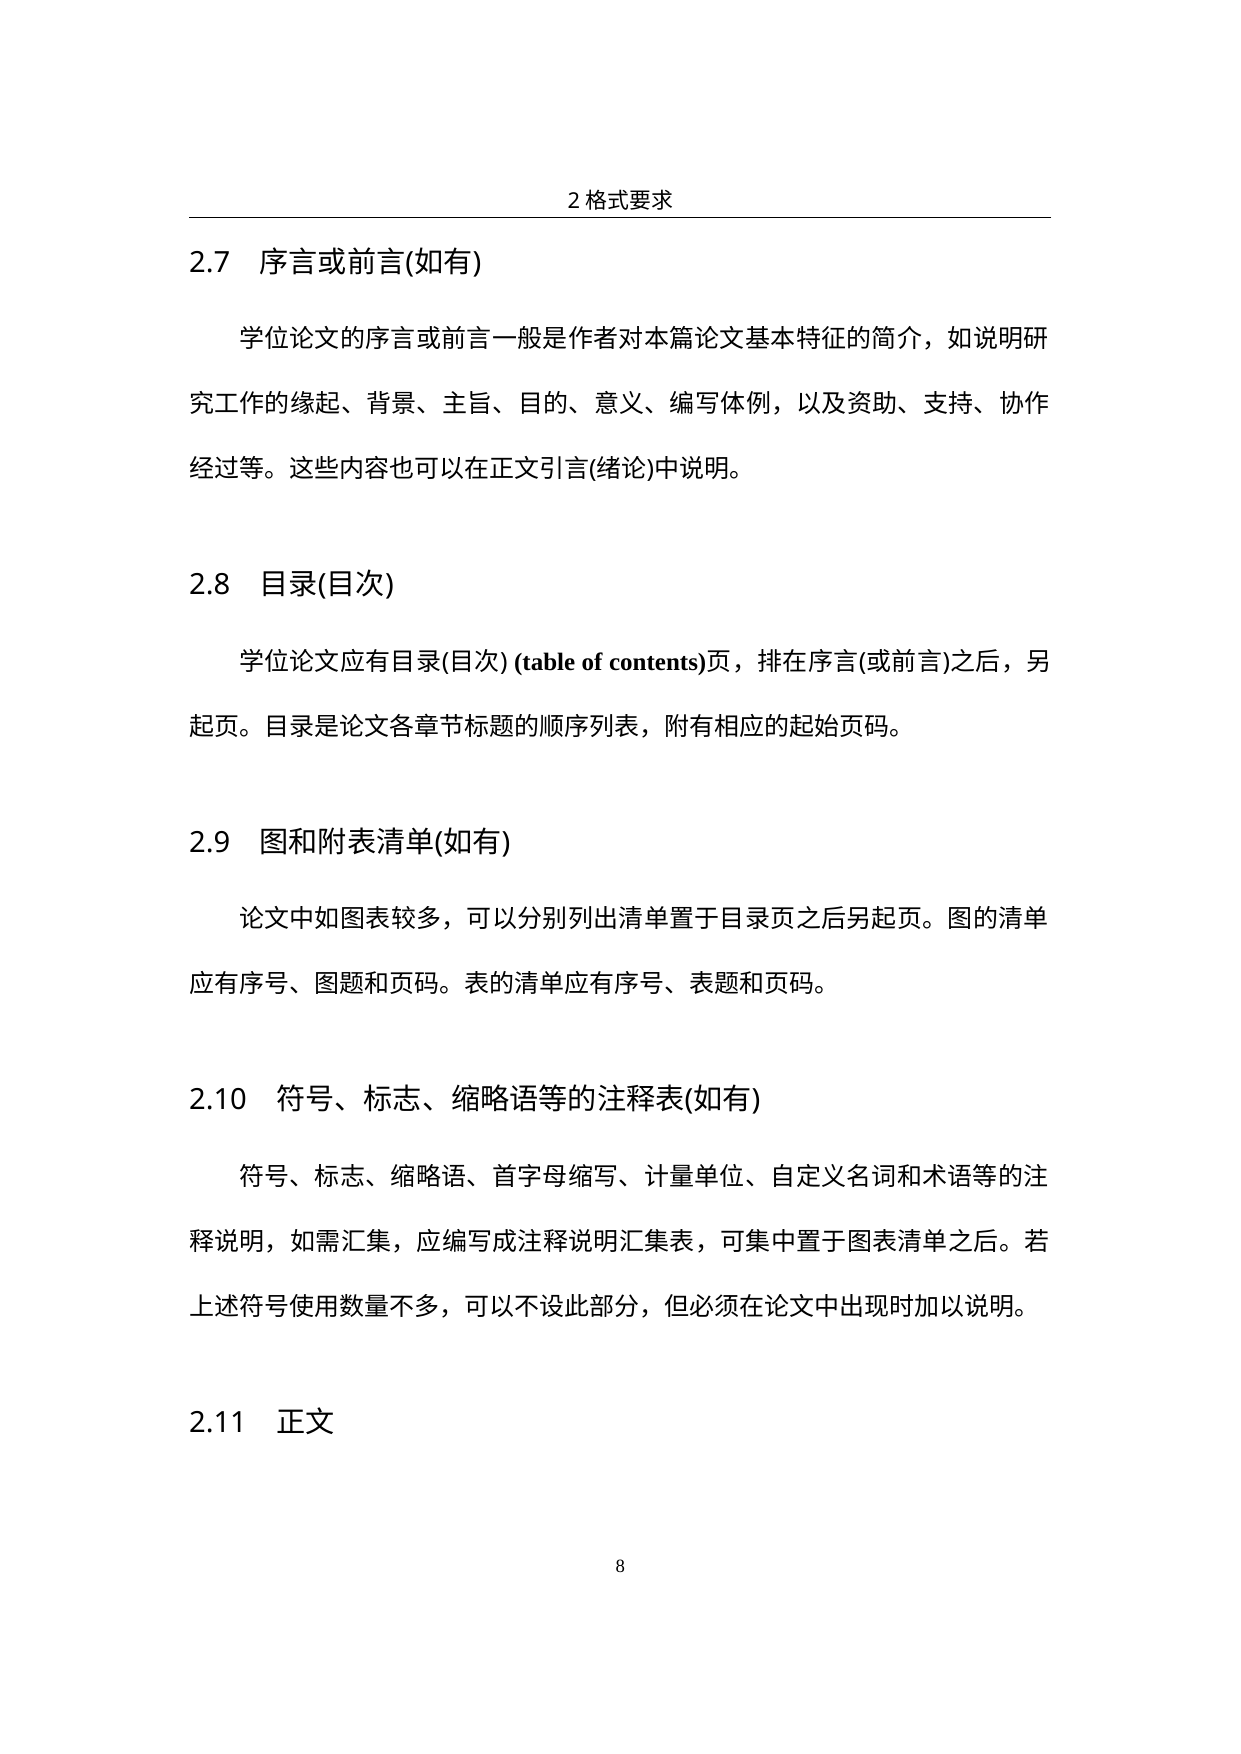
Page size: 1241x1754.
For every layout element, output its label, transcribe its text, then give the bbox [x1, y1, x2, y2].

text 2.7 序言或前言(如有) [189, 227, 1051, 292]
text 符号、标志、缩略语、首字母缩写、计量单位、自定义名词和术语等的注释说明，如需汇集，应编写成注释说明汇集表，可集中置于图表清单之后。若上述符号使用数量不多，可以不设此部分，但必须在论文中出现时加以说明。 [189, 1142, 1051, 1337]
text 2.9 图和附表清单(如有) [189, 807, 1051, 872]
text 2.8 目录(目次) [189, 549, 1051, 614]
text 学位论文应有目录(目次) (table of contents)页，排在序言(或前言)之后，另起页。目录是论文各章节标题的顺序列表，附有相应的起始页码。 [189, 627, 1051, 757]
text 论文中如图表较多，可以分别列出清单置于目录页之后另起页。图的清单应有序号、图题和页码。表的清单应有序号、表题和页码。 [189, 884, 1051, 1014]
text 2.10 符号、标志、缩略语等的注释表(如有) [189, 1064, 1051, 1129]
text 学位论文的序言或前言一般是作者对本篇论文基本特征的简介，如说明研究工作的缘起、背景、主旨、目的、意义、编写体例，以及资助、支持、协作经过等。这些内容也可以在正文引言(绪论)中说明。 [189, 304, 1051, 499]
text 2.11 正文 [189, 1387, 1051, 1452]
